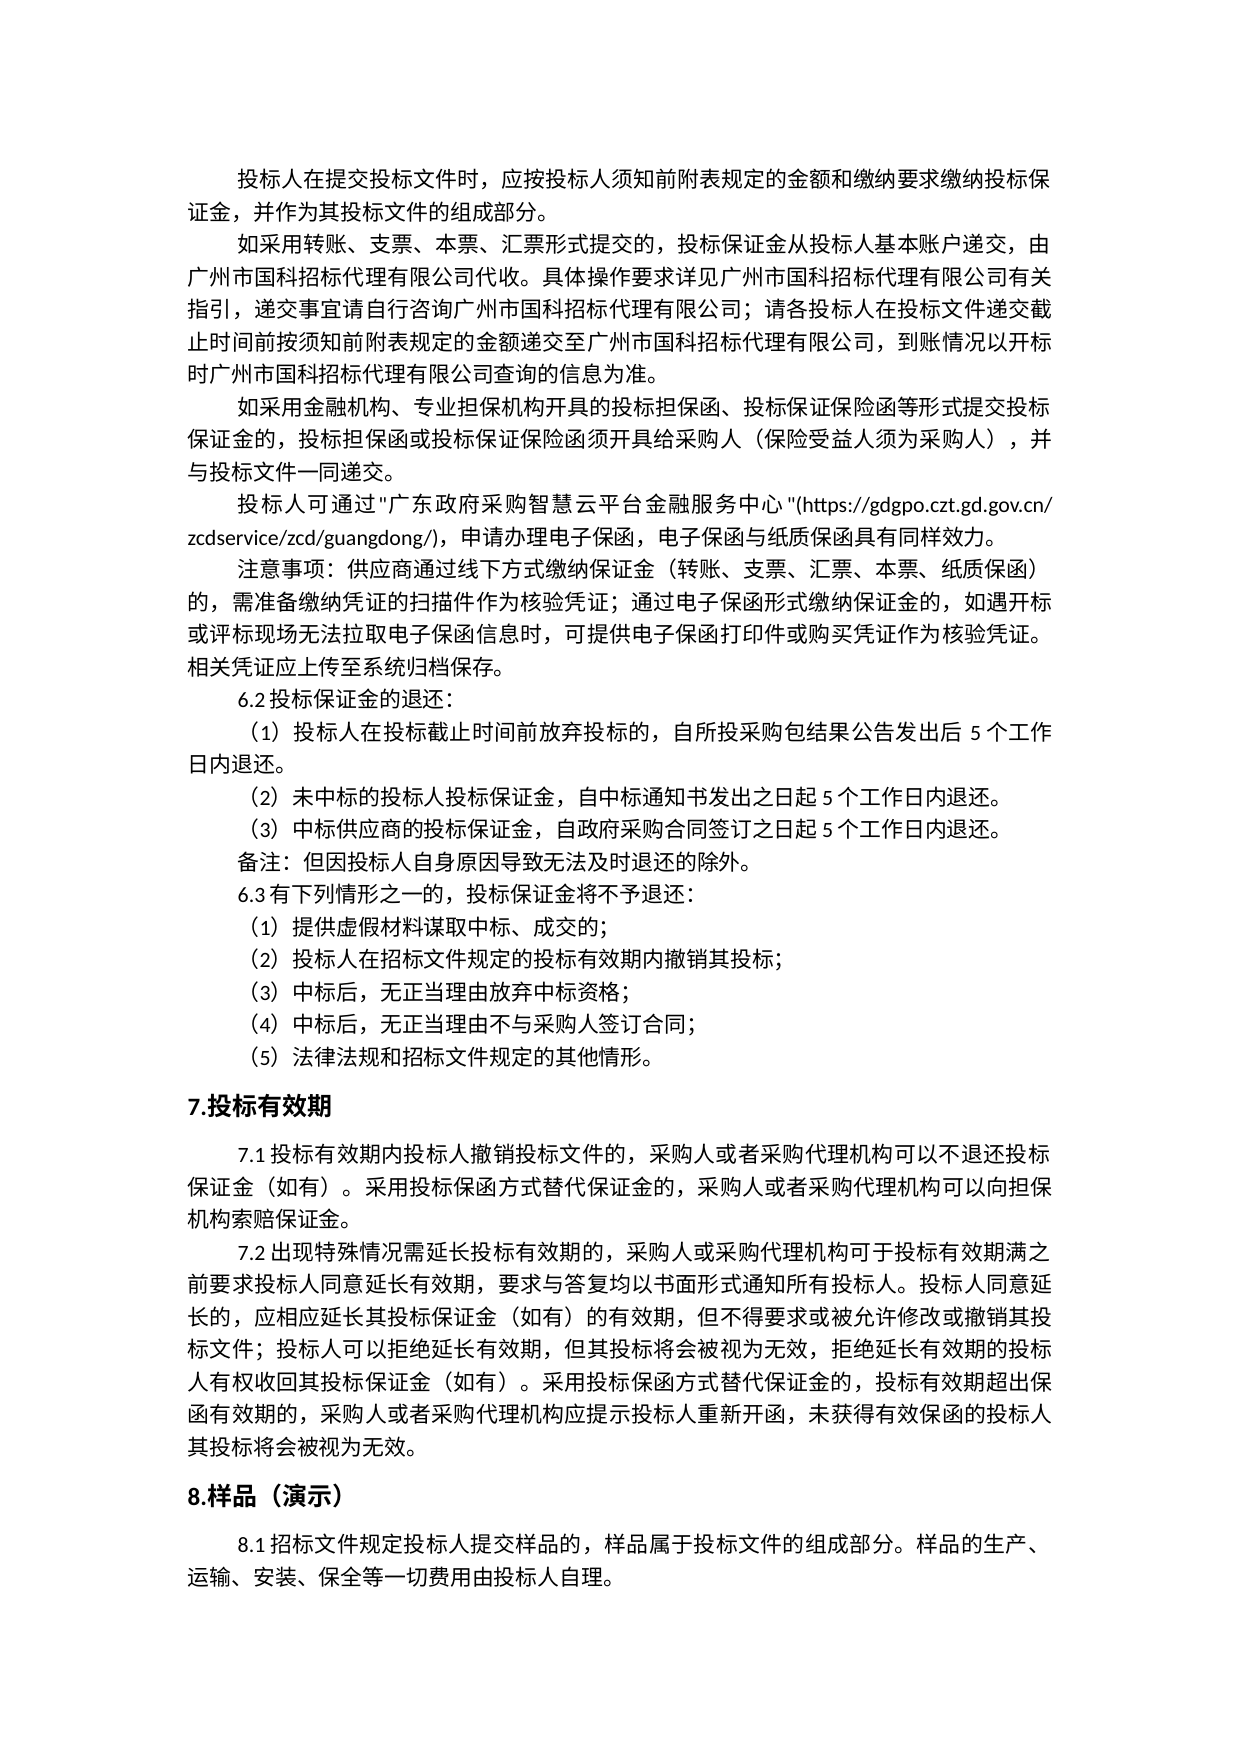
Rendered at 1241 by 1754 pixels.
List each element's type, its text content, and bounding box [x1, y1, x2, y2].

text （5）法律法规和招标文件规定的其他情形。 [187, 1039, 1053, 1072]
text （3）中标后，无正当理由放弃中标资格； [187, 974, 1053, 1007]
text 6.2投标保证金的退还： [187, 682, 1053, 714]
text 7.1投标有效期内投标人撤销投标文件的，采购人或者采购代理机构可以不退还投标保证金（如有）。采用投标保函方式替代保证金的，采购人或者采购代理机构可以向担保机构索赔保证金。 [187, 1137, 1053, 1234]
text 7.2出现特殊情况需延长投标有效期的，采购人或采购代理机构可于投标有效期满之前要求投标人同意延长有效期，要求与答复均以书面形式通知所有投标人。投标人同意延长的，应相应延长其投标保证金（如有）的有效期，但不得要求或被允许修改或撤销其投标文件；投标人可以拒绝延长有效期，但其投标将会被视为无效，拒绝延长有效期的投标人有权收回其投标保证金（如有）。采用投标保函方式替代保证金的，投标有效期超出保函有效期的，采购人或者采购代理机构应提示投标人重新开函，未获得有效保函的投标人其投标将会被视为无效。 [187, 1234, 1053, 1462]
text （1）提供虚假材料谋取中标、成交的； [187, 909, 1053, 942]
text （2）投标人在招标文件规定的投标有效期内撤销其投标； [187, 942, 1053, 974]
text 8.样品（演示） [187, 1462, 1053, 1527]
text 如采用转账、支票、本票、汇票形式提交的，投标保证金从投标人基本账户递交，由广州市国科招标代理有限公司代收。具体操作要求详见广州市国科招标代理有限公司有关指引，递交事宜请自行咨询广州市国科招标代理有限公司；请各投标人在投标文件递交截止时间前按须知前附表规定的金额递交至广州市国科招标代理有限公司，到账情况以开标时广州市国科招标代理有限公司查询的信息为准。 [187, 227, 1053, 389]
text （4）中标后，无正当理由不与采购人签订合同； [187, 1007, 1053, 1039]
text 备注：但因投标人自身原因导致无法及时退还的除外。 [187, 844, 1053, 877]
text 8.1招标文件规定投标人提交样品的，样品属于投标文件的组成部分。样品的生产、运输、安装、保全等一切费用由投标人自理。 [187, 1527, 1053, 1592]
text 投标人可通过"广东政府采购智慧云平台金融服务中心"(https://gdgpo.czt.gd.gov.cn/zcdservice/zcd/guangdong/)，申请办理电子保函，电子保函与纸质保函具有同样效力。 [187, 487, 1053, 552]
text 7.投标有效期 [187, 1072, 1053, 1137]
text 投标人在提交投标文件时，应按投标人须知前附表规定的金额和缴纳要求缴纳投标保证金，并作为其投标文件的组成部分。 [187, 162, 1053, 227]
text 如采用金融机构、专业担保机构开具的投标担保函、投标保证保险函等形式提交投标保证金的，投标担保函或投标保证保险函须开具给采购人（保险受益人须为采购人），并与投标文件一同递交。 [187, 389, 1053, 487]
text （1）投标人在投标截止时间前放弃投标的，自所投采购包结果公告发出后5个工作日内退还。 [187, 714, 1053, 779]
text （3）中标供应商的投标保证金，自政府采购合同签订之日起5个工作日内退还。 [187, 812, 1053, 844]
text 注意事项：供应商通过线下方式缴纳保证金（转账、支票、汇票、本票、纸质保函）的，需准备缴纳凭证的扫描件作为核验凭证；通过电子保函形式缴纳保证金的，如遇开标或评标现场无法拉取电子保函信息时，可提供电子保函打印件或购买凭证作为核验凭证。相关凭证应上传至系统归档保存。 [187, 552, 1053, 682]
text （2）未中标的投标人投标保证金，自中标通知书发出之日起5个工作日内退还。 [187, 779, 1053, 812]
text 6.3有下列情形之一的，投标保证金将不予退还： [187, 877, 1053, 909]
